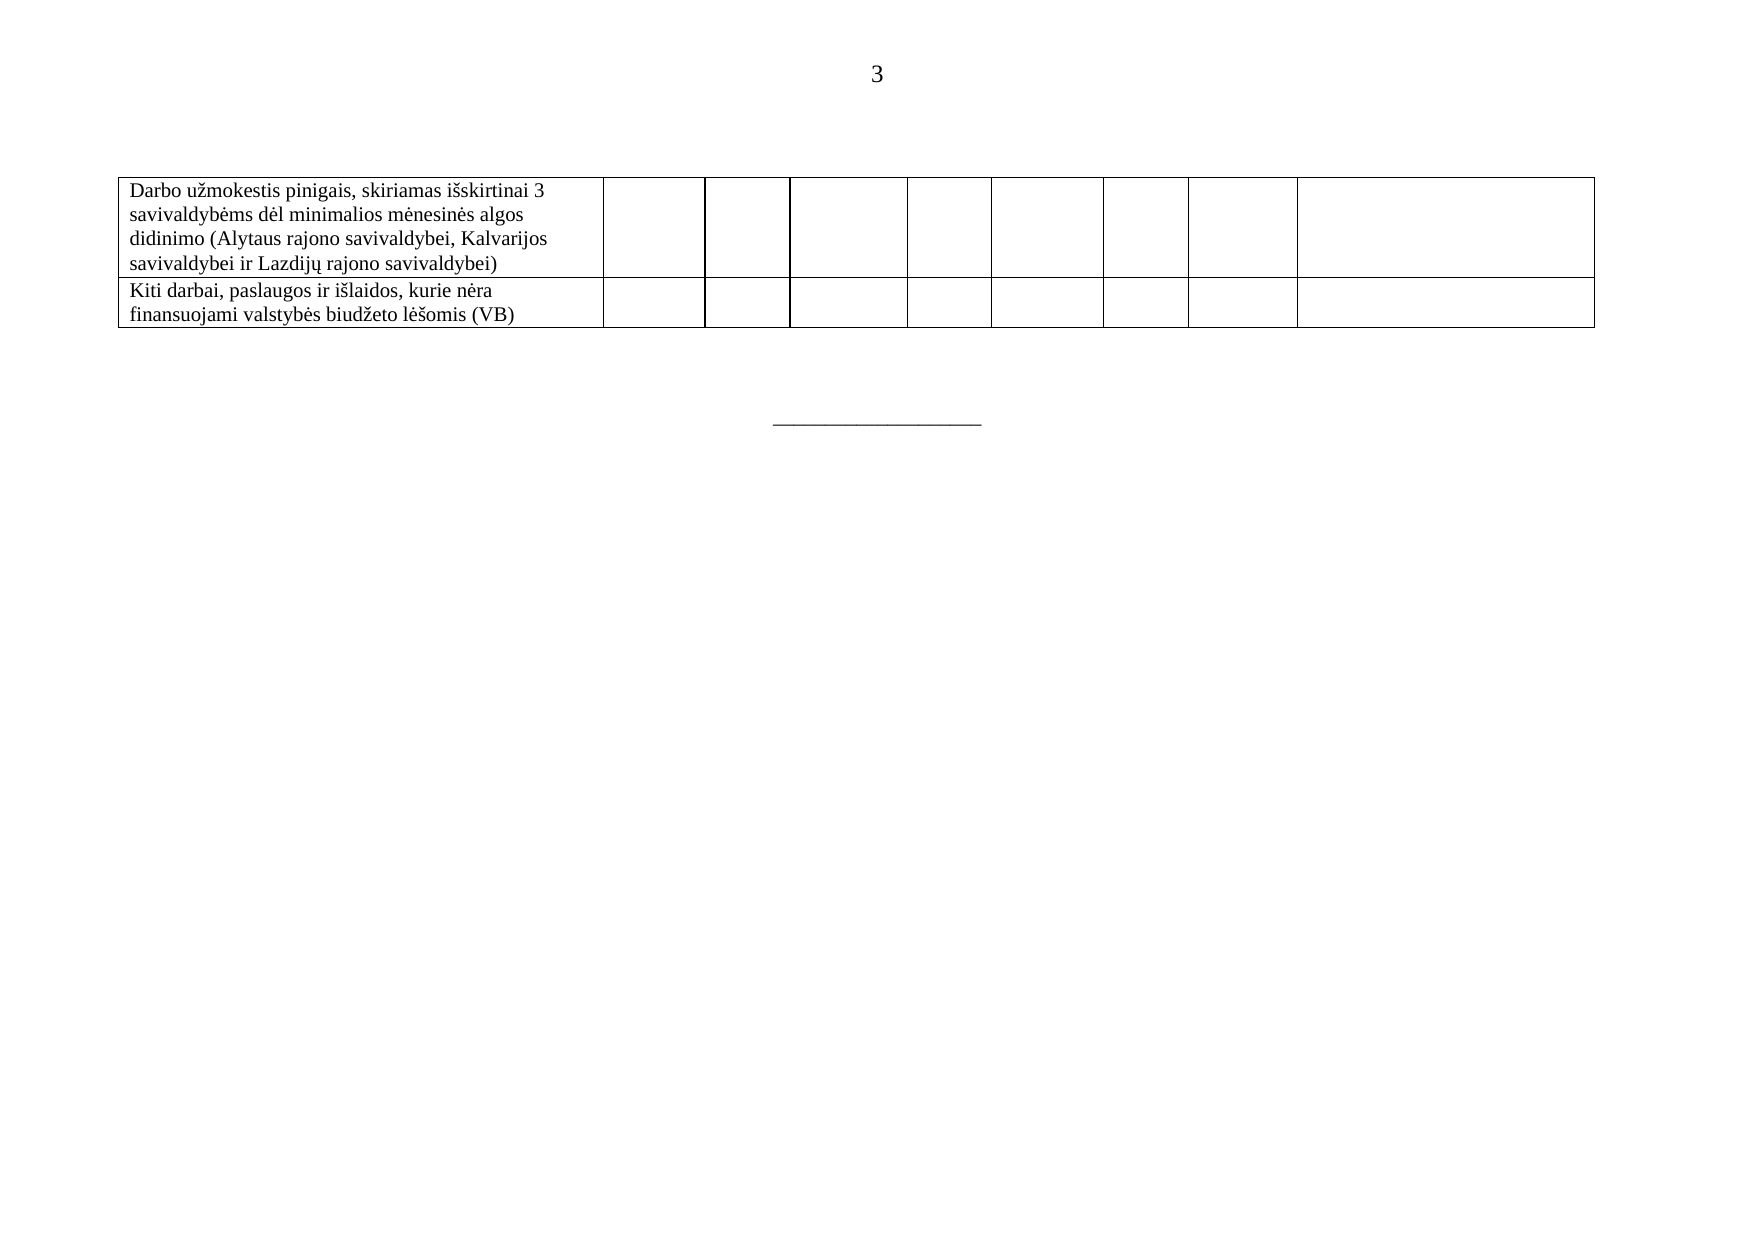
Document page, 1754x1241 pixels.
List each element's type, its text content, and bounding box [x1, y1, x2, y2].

table_cell [992, 278, 1103, 327]
table_cell [908, 178, 991, 277]
table_cell Darbo užmokestis pinigais, skiriamas išskirtinai 3 savivaldybėms dėl minimalios mėnesinės algos didinimo (Alytaus rajono savivaldybei, Kalvarijos savivaldybei ir Lazdijų rajono savivaldybei) [119, 178, 603, 277]
table_cell Kiti darbai, paslaugos ir išlaidos, kurie nėra finansuojami valstybės biudžeto lėšomis (VB) [119, 278, 603, 327]
table_cell [604, 278, 704, 327]
table_cell [1298, 278, 1594, 327]
text ____________________ [118, 404, 1636, 428]
table_cell [1189, 178, 1297, 277]
table_cell [1104, 278, 1188, 327]
table_cell [706, 278, 789, 327]
table_cell [706, 178, 789, 277]
table_cell [604, 178, 704, 277]
table_cell [1189, 278, 1297, 327]
table_cell [1298, 178, 1594, 277]
table_cell [791, 278, 907, 327]
table_cell [1104, 178, 1188, 277]
table_cell [908, 278, 991, 327]
table_cell [791, 178, 907, 277]
table_cell [992, 178, 1103, 277]
